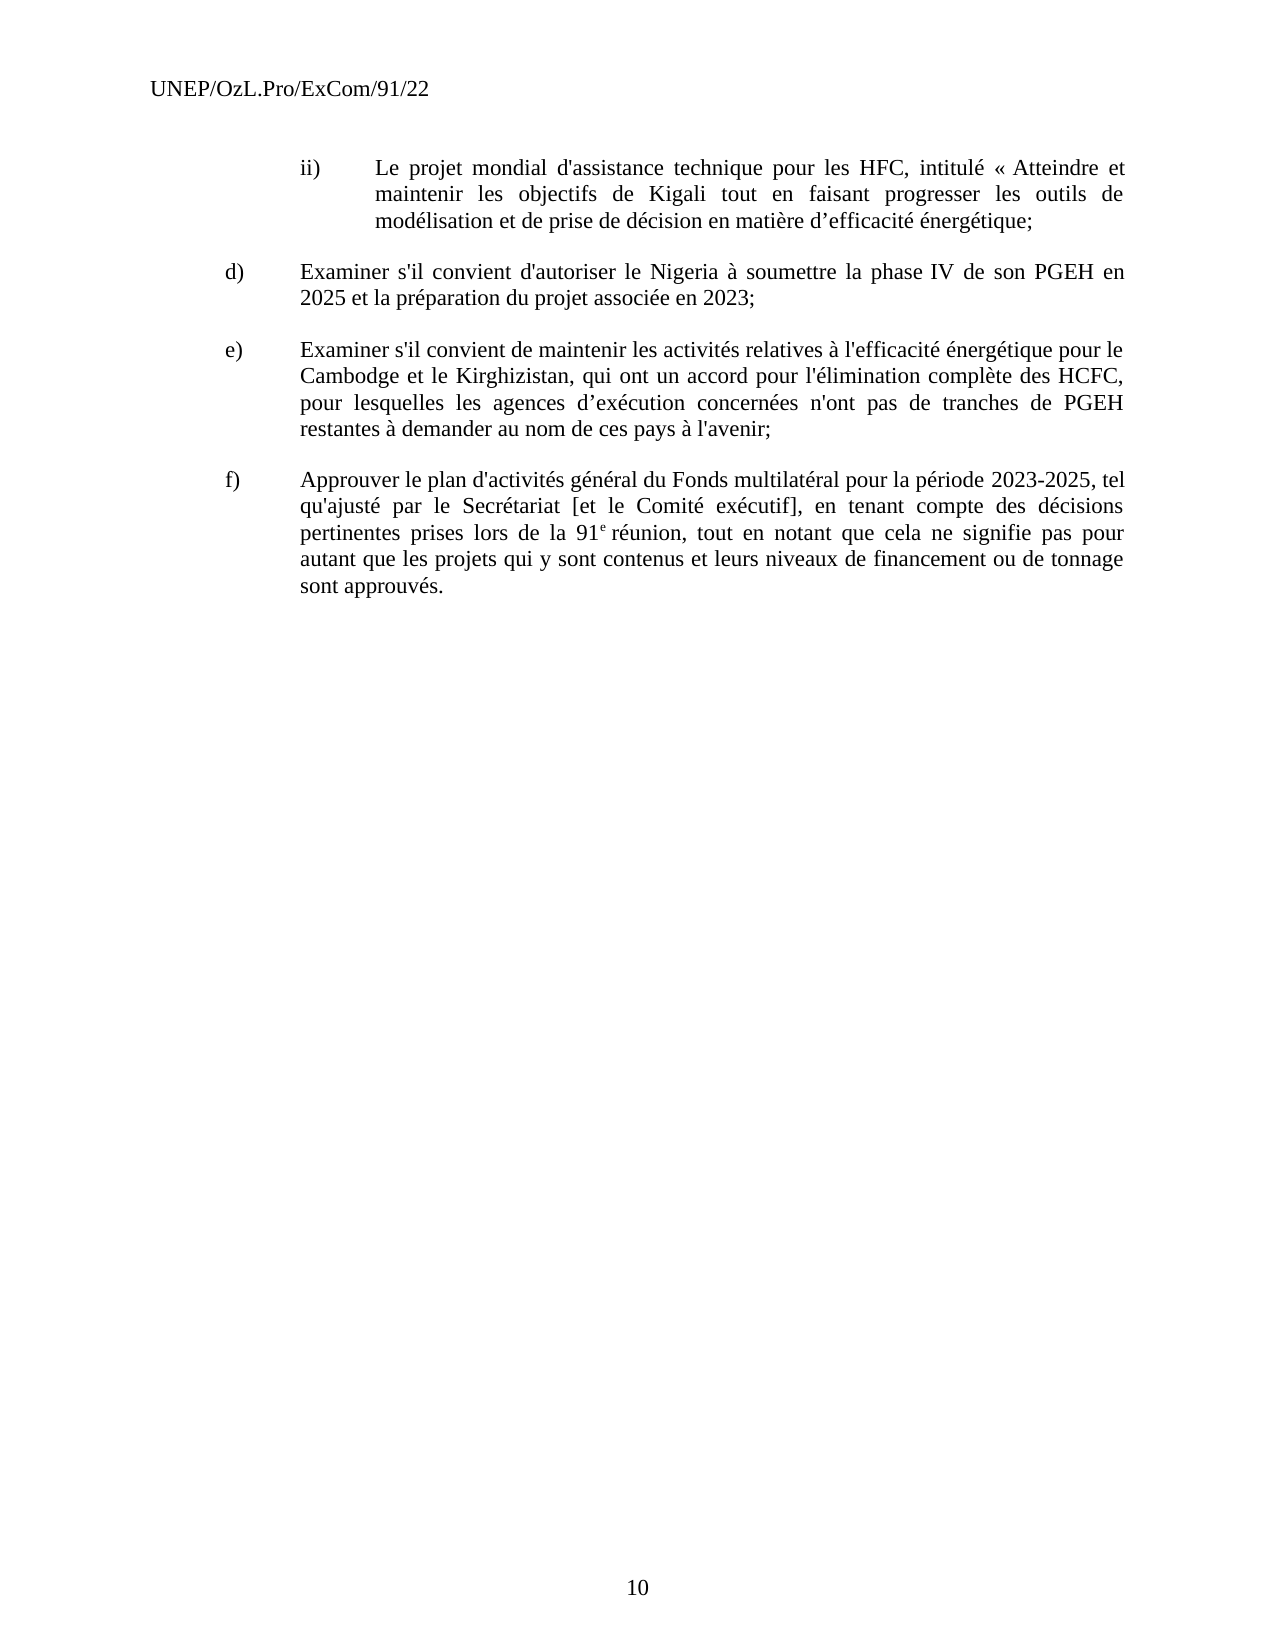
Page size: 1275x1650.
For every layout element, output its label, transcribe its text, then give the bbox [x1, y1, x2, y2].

subtitle Examiner s'il convient de maintenir les activités relatives à l'efficacité énergétique pour le Cambodge et le Kirghizistan, qui ont un accord pour l'élimination complète des HCFC, pour lesquelles les agences d’exécution concernées n'ont pas de tranches de PGEH restantes à demander au nom de ces pays à l'avenir; [225, 336, 1125, 441]
subtitle Examiner s'il convient d'autoriser le Nigeria à soumettre la phase IV de son PGEH en 2025 et la préparation du projet associée en 2023; [225, 258, 1125, 311]
subtitle Approuver le plan d'activités général du Fonds multilatéral pour la période 2023-2025, tel qu'ajusté par le Secrétariat [et le Comité exécutif], en tenant compte des décisions pertinentes prises lors de la 91e réunion, tout en notant que cela ne signifie pas pour autant que les projets qui y sont contenus et leurs niveaux de financement ou de tonnage sont approuvés. [225, 466, 1125, 598]
subtitle Le projet mondial d'assistance technique pour les HFC, intitulé « Atteindre et maintenir les objectifs de Kigali tout en faisant progresser les outils de modélisation et de prise de décision en matière d’efficacité énergétique; [300, 154, 1125, 233]
